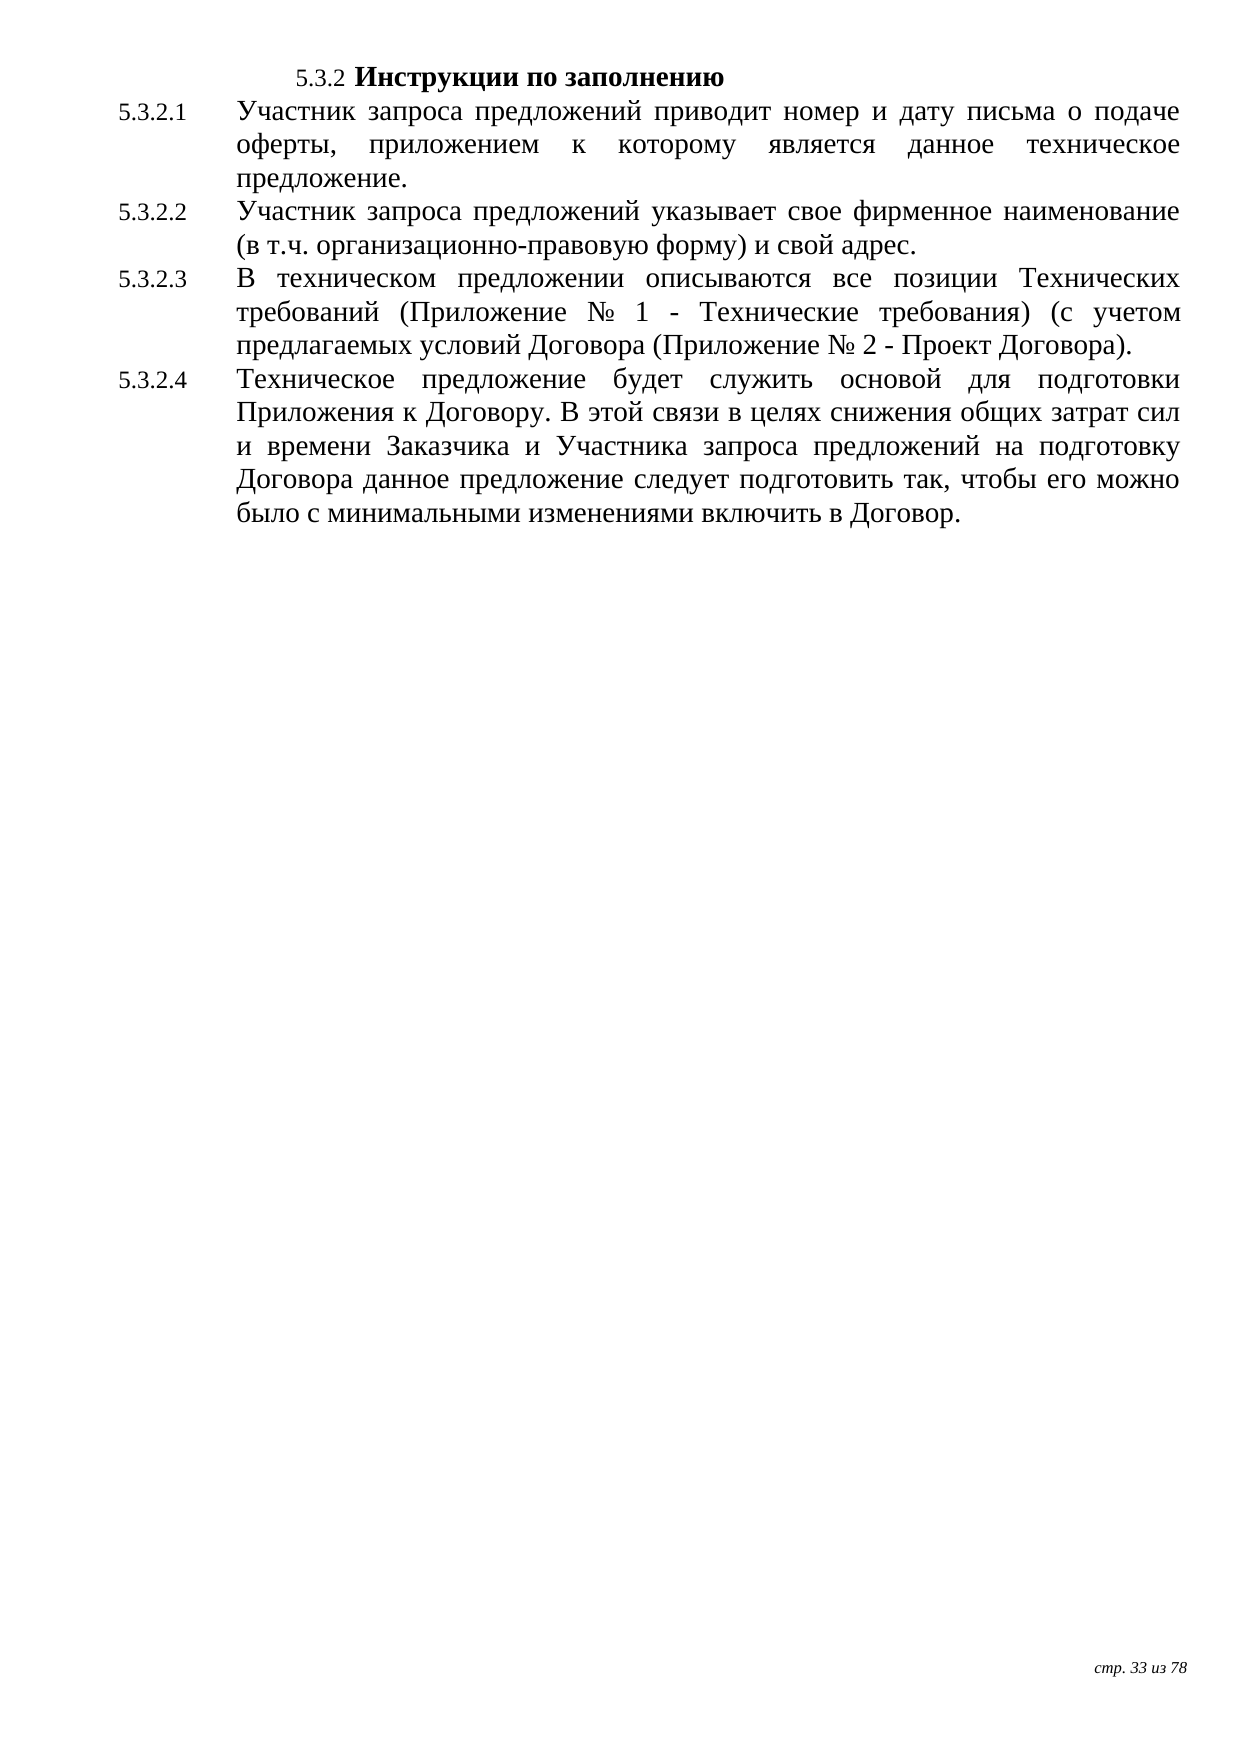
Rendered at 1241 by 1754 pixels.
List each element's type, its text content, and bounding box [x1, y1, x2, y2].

text Техническое предложение будет служить основой для подготовки Приложения к Договору. В этой связи в целях снижения общих затрат сил и времени Заказчика и Участника запроса предложений на подготовку Договора данное предложение следует подготовить так, чтобы его можно было с минимальными изменениями включить в Договор. [118, 361, 1181, 529]
text Участник запроса предложений приводит номер и дату письма о подаче оферты, приложением к которому является данное техническое предложение. [118, 93, 1181, 193]
text Участник запроса предложений указывает свое фирменное наименование (в т.ч. организационно-правовую форму) и свой адрес. [118, 193, 1181, 260]
text Инструкции по заполнению [236, 59, 1181, 93]
text В техническом предложении описываются все позиции Технических требований (Приложение № 1 - Технические требования) (с учетом предлагаемых условий Договора (Приложение № 2 - Проект Договора). [118, 260, 1181, 361]
